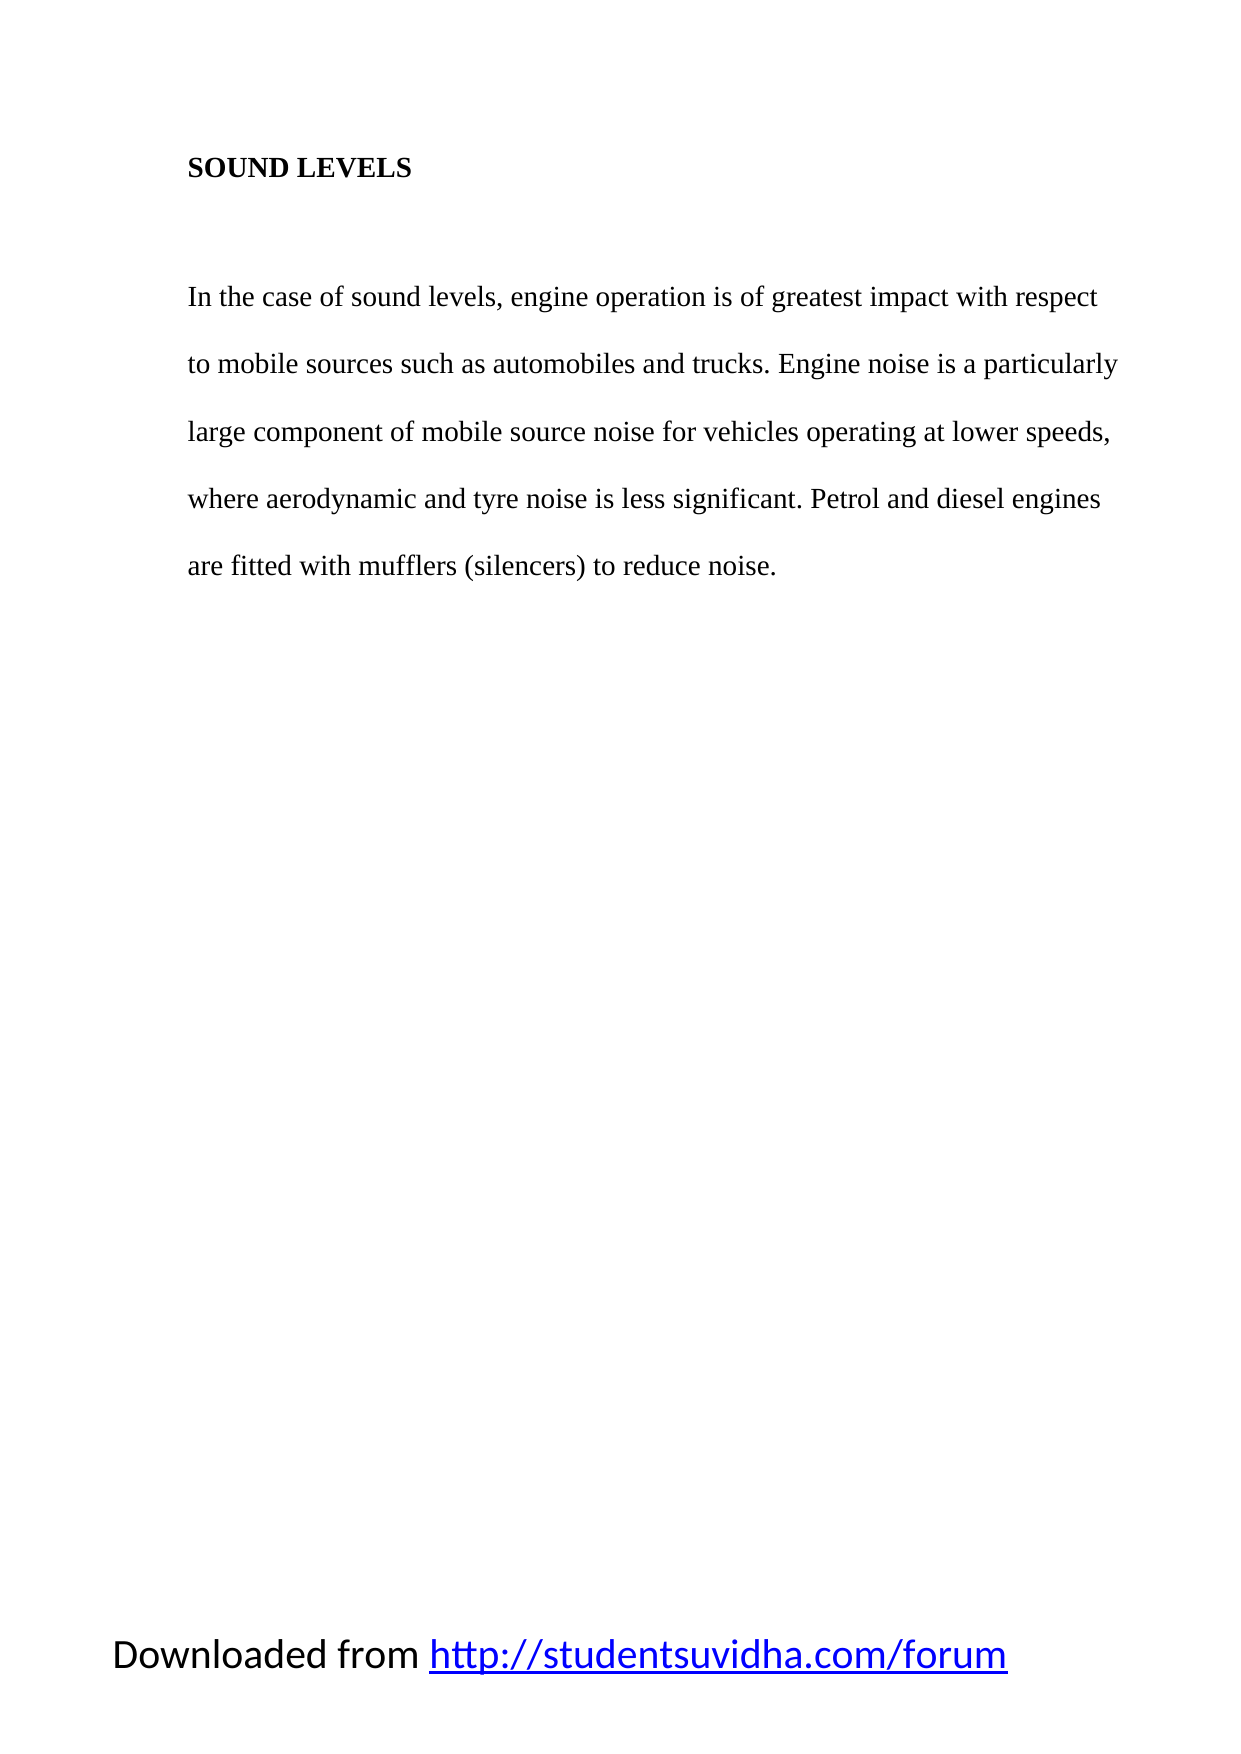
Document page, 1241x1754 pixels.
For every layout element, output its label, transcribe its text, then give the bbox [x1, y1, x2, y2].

text In the case of sound levels, engine operation is of greatest impact with respect to mobile sources such as automobiles and trucks. Engine noise is a particularly large component of mobile source noise for vehicles operating at lower speeds, where aerodynamic and tyre noise is less significant. Petrol and diesel engines are fitted with mufflers (silencers) to reduce noise. [187, 279, 1128, 581]
text SOUND LEVELS [187, 150, 1128, 183]
